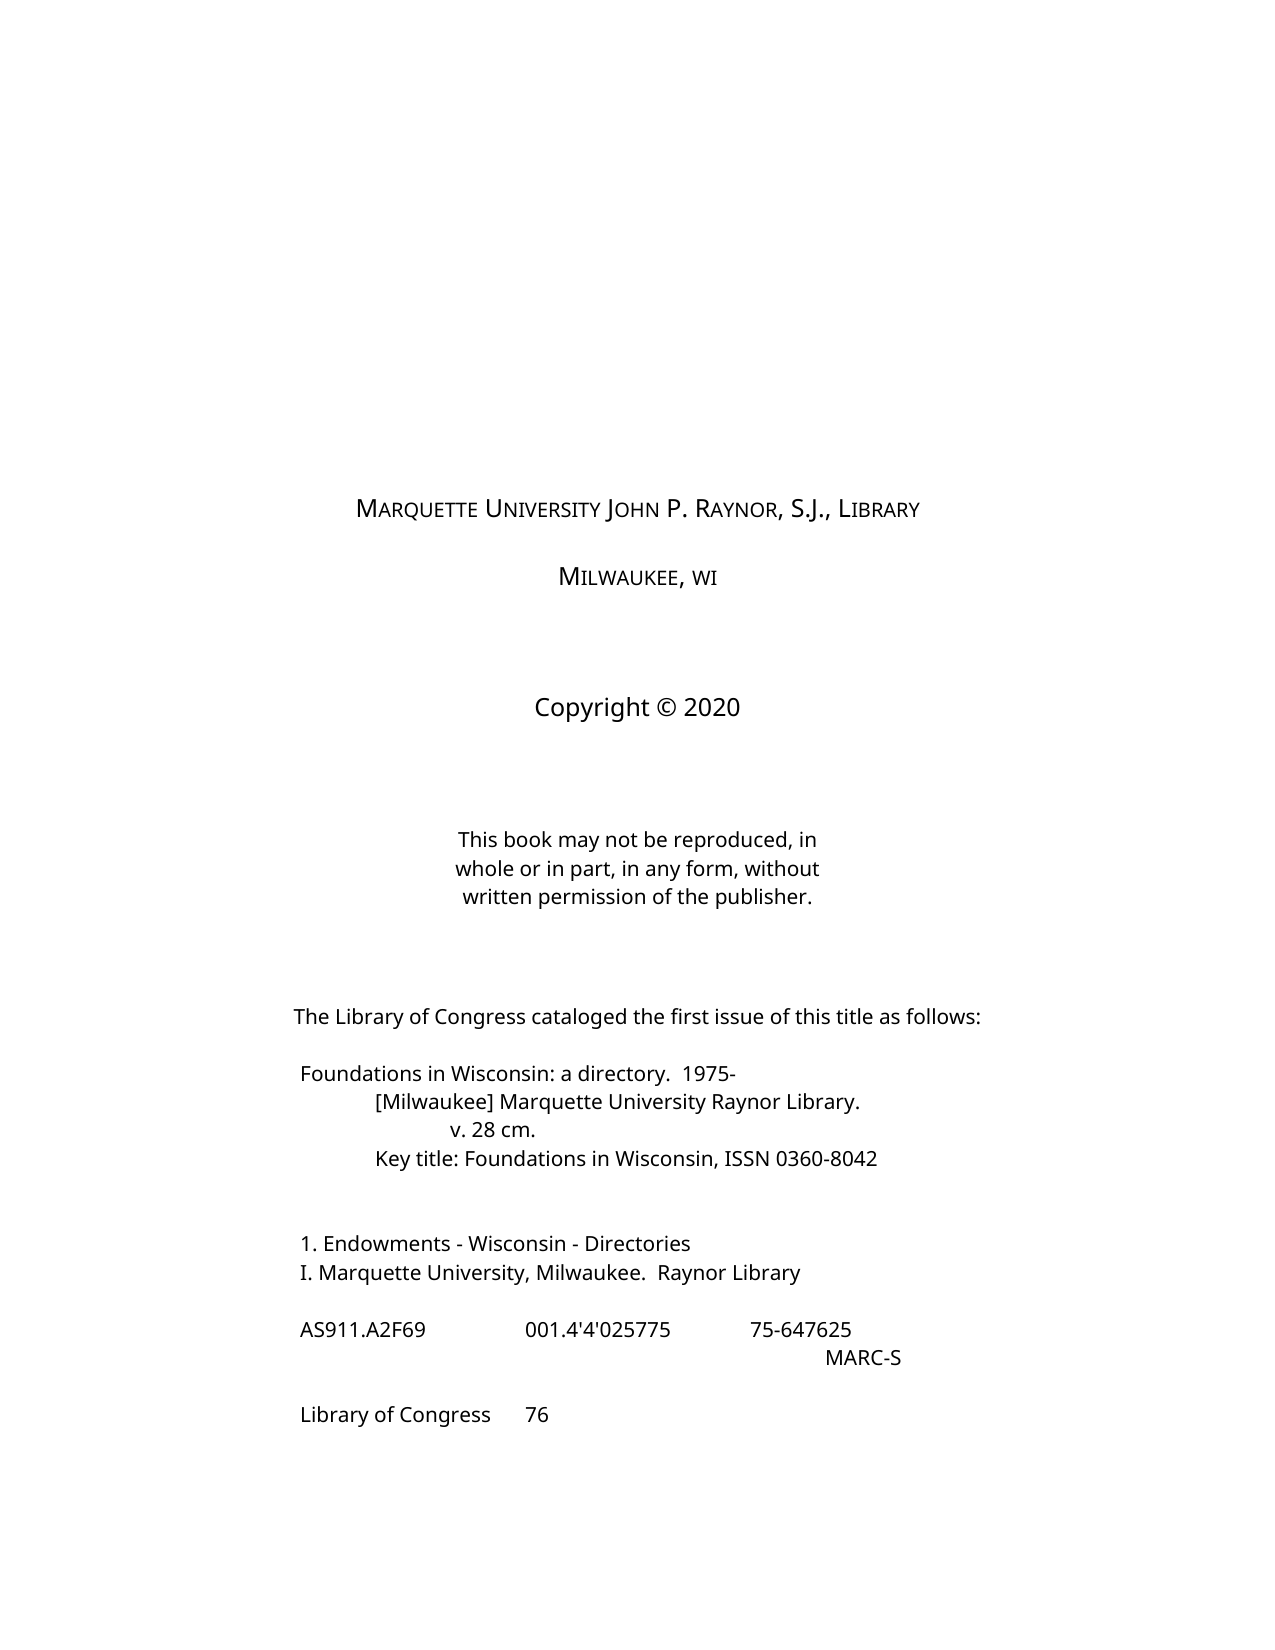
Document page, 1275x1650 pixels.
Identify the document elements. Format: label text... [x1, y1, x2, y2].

text v. 28 cm. [150, 1116, 1125, 1144]
text Library of Congress 76 [150, 1400, 1125, 1428]
text The Library of Congress cataloged the first issue of this title as follows: [150, 1002, 1125, 1030]
text This book may not be reproduced, in [150, 826, 1125, 854]
text AS911.A2F69 001.4'4'025775 75-647625 [150, 1315, 1125, 1343]
text Foundations in : a directory. 1975- [150, 1059, 1125, 1087]
text John P. Raynor, S.J., Library [150, 491, 1125, 525]
text written permission of the publisher. [150, 882, 1125, 911]
text [] Raynor Library. [150, 1087, 1125, 1116]
subtitle Copyright © 2020 [150, 689, 1125, 723]
text 1. Endowments - - Directories [150, 1229, 1125, 1258]
text MARC-S [150, 1343, 1125, 1372]
text whole or in part, in any form, without [150, 854, 1125, 882]
text I. , . Raynor Library [150, 1258, 1125, 1286]
text Key title: Foundations in , ISSN 0360-8042 [150, 1144, 1125, 1172]
